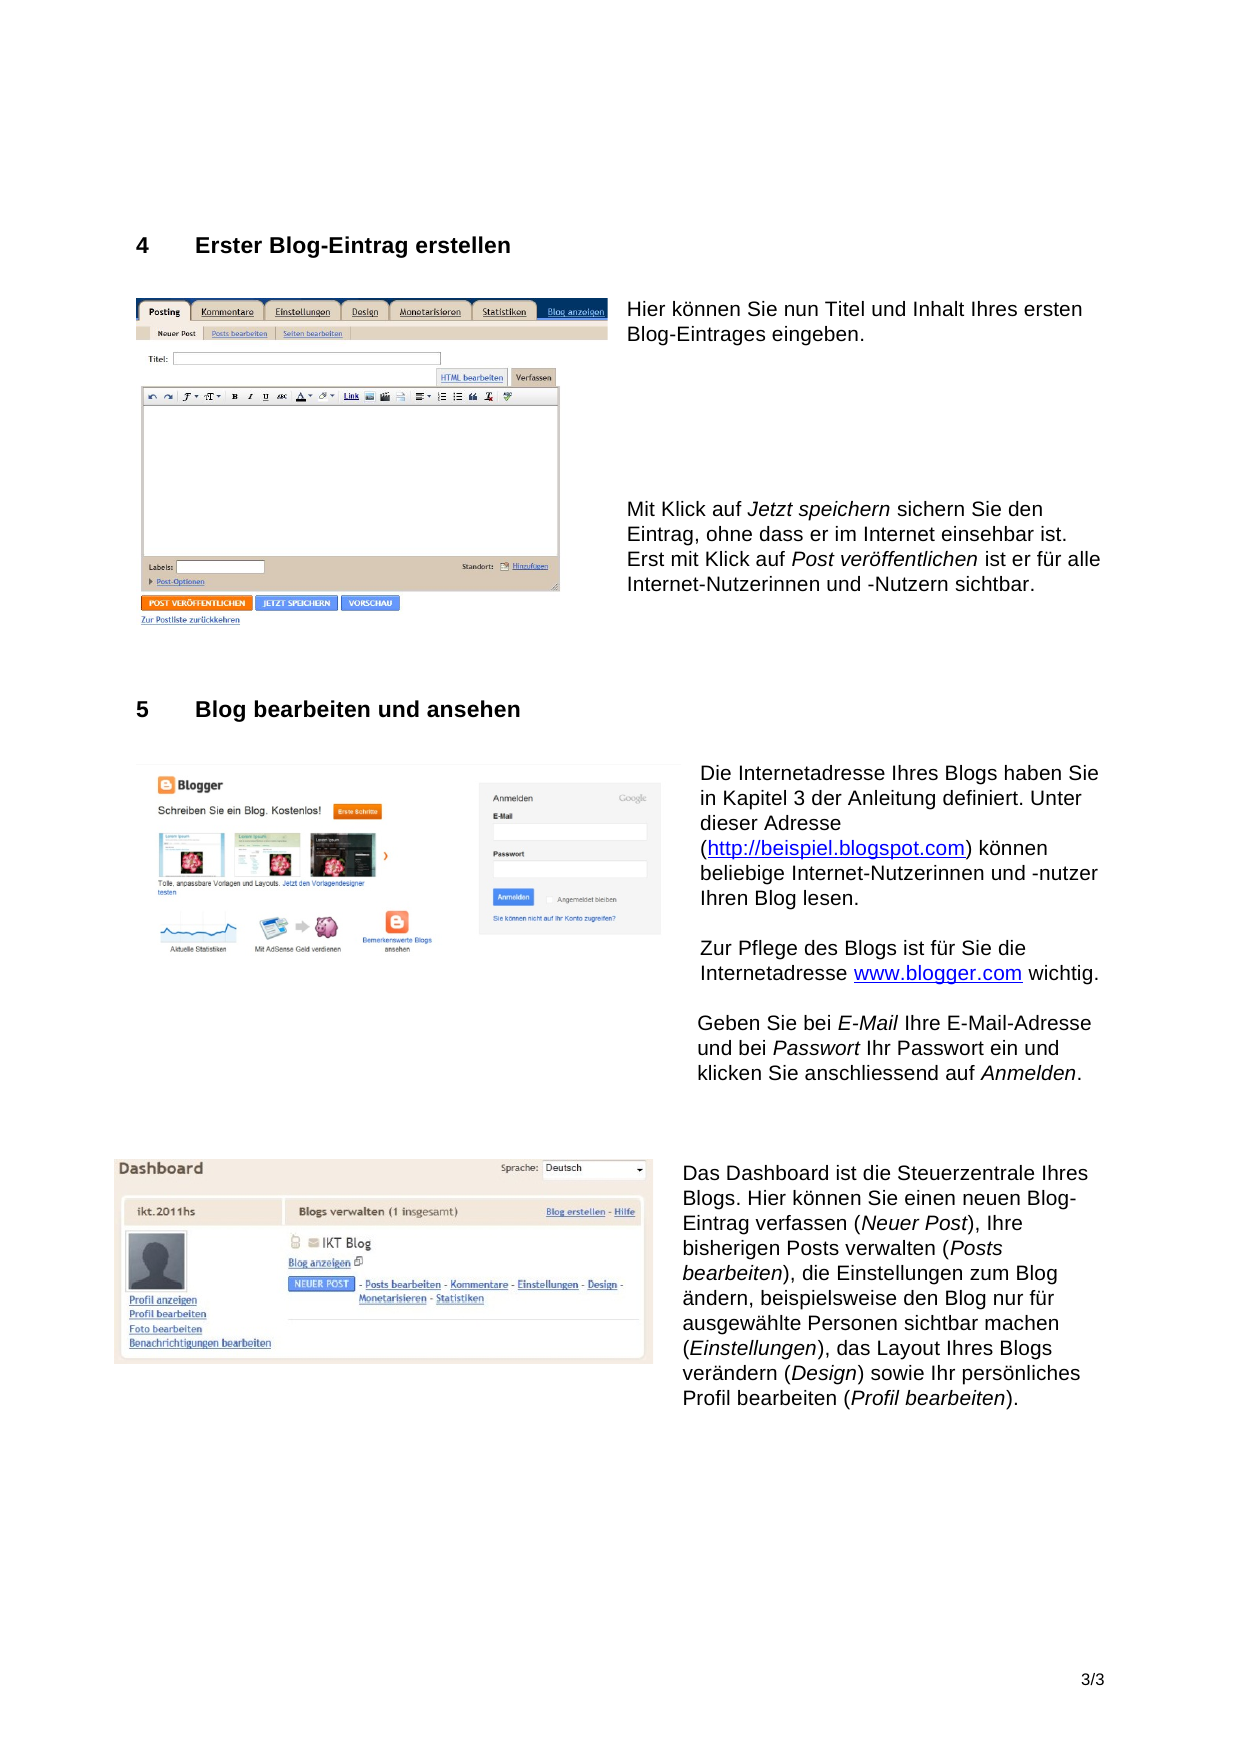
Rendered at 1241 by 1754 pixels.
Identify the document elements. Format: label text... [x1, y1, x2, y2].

text Die Internetadresse Ihres Blogs haben Sie in Kapitel 3 der Anleitung definiert. Unter dieser Adresse (http://beispiel.blogspot.com) können beliebige Internet-Nutzerinnen und -nutzer Ihren Blog lesen. [136, 759, 1104, 909]
subtitle Blog bearbeiten und ansehen [136, 696, 1104, 722]
text Zur Pflege des Blogs ist für Sie die Internetadresse www.blogger.com wichtig. [136, 934, 1104, 984]
text Mit Klick auf Jetzt speichern sichern Sie den Eintrag, ohne dass er im Internet einsehbar ist. Erst mit Klick auf Post veröffentlichen ist er für alle Internet-Nutzerinnen und -Nutzern sichtbar. [608, 496, 1104, 596]
text Das Dashboard ist die Steuerzentrale Ihres Blogs. Hier können Sie einen neuen Blog-Eintrag verfassen (Neuer Post), Ihre bisherigen Posts verwalten (Posts bearbeiten), die Einstellungen zum Blog ändern, beispielsweise den Blog nur für ausgewählte Personen sichtbar machen (Einstellungen), das Layout Ihres Blogs verändern (Design) sowie Ihr persönliches Profil bearbeiten (Profil bearbeiten). [682, 1159, 1104, 1409]
picture [114, 1159, 654, 1362]
picture [136, 298, 608, 627]
text Geben Sie bei E-Mail Ihre E-Mail-Adresse und bei Passwort Ihr Passwort ein und klicken Sie anschliessend auf Anmelden. [697, 1009, 1104, 1084]
picture [136, 764, 682, 968]
subtitle Erster Blog-Eintrag erstellen [136, 232, 1104, 258]
text Hier können Sie nun Titel und Inhalt Ihres ersten Blog-Eintrages eingeben. [136, 296, 1104, 346]
